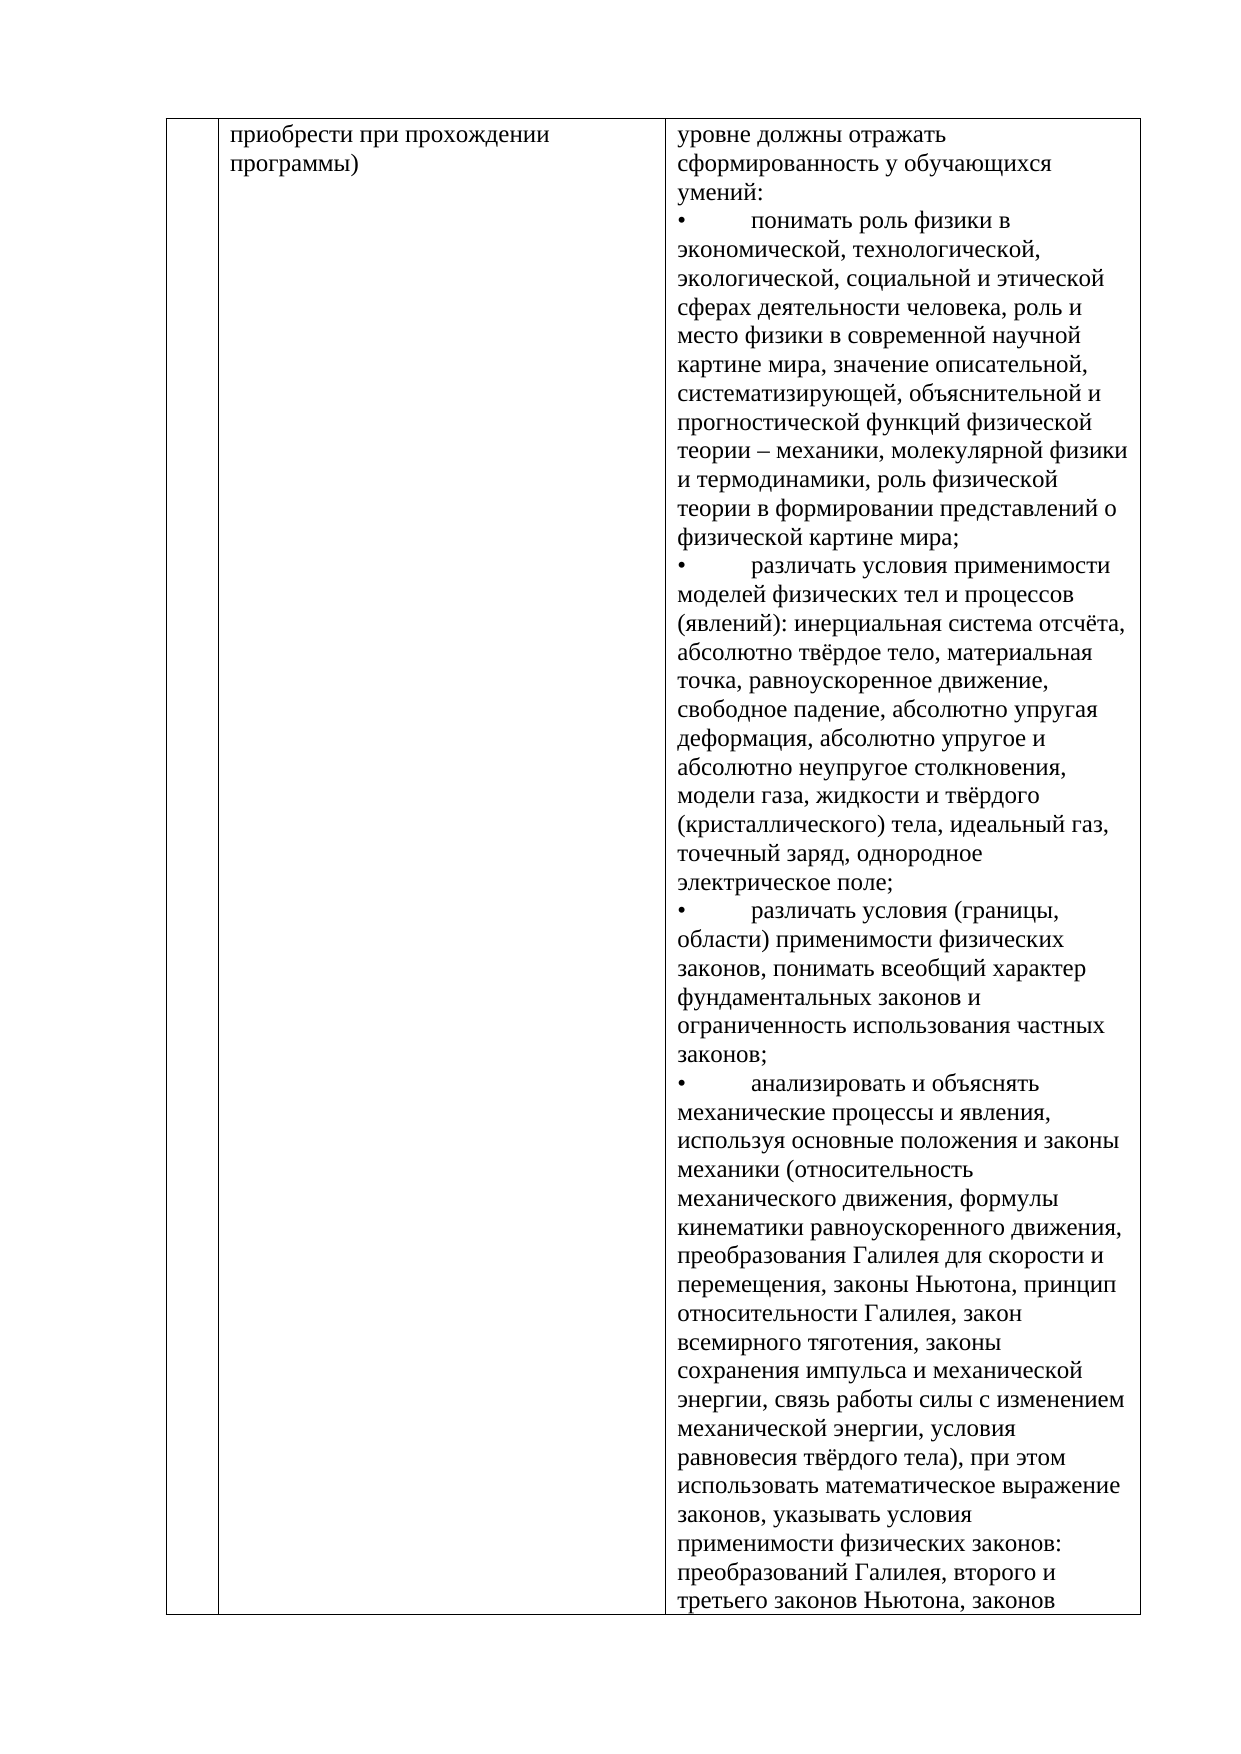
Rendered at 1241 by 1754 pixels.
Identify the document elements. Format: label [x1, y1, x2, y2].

table_cell [167, 119, 218, 1614]
table_cell [219, 119, 665, 1614]
table_cell [666, 119, 1140, 1614]
